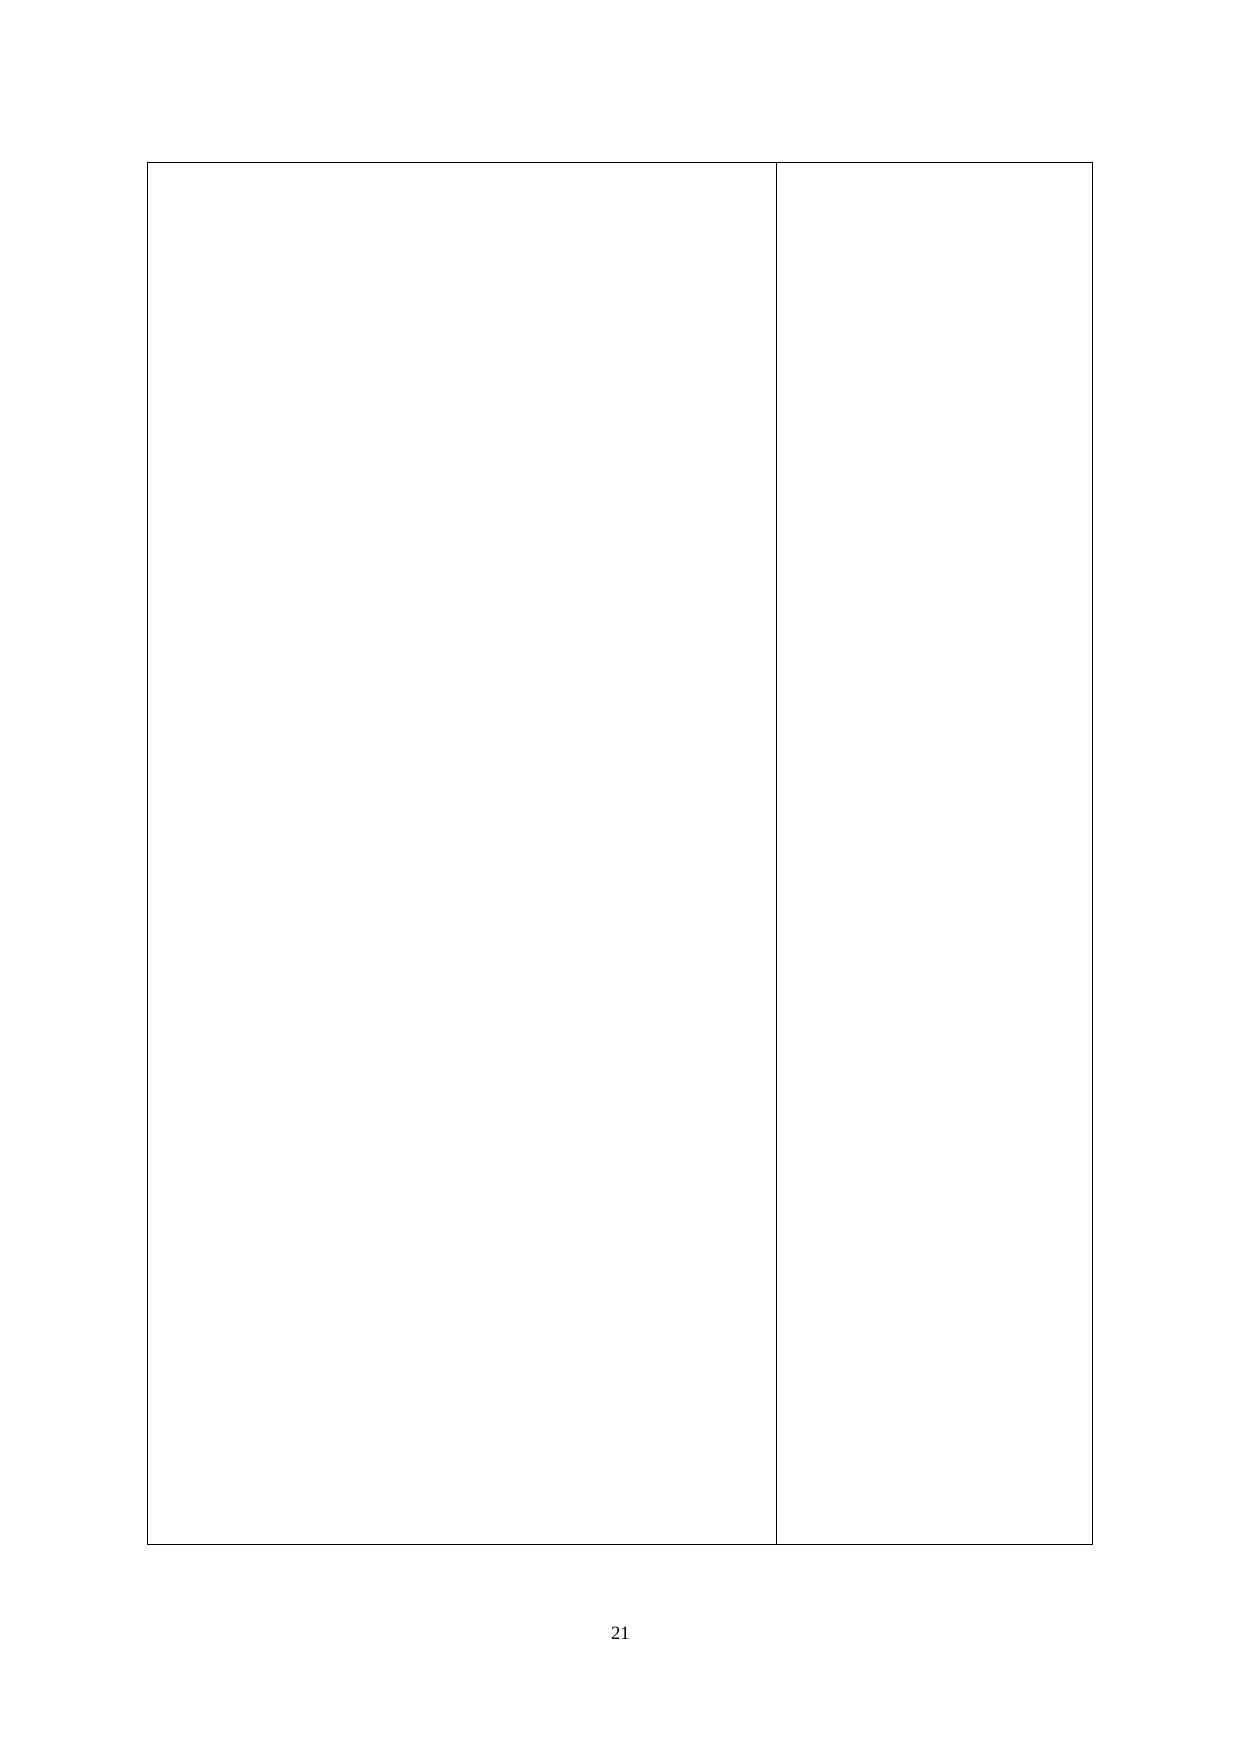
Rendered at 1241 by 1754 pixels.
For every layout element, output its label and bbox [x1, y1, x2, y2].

table_cell [148, 163, 776, 1544]
table_cell [777, 163, 1092, 1544]
